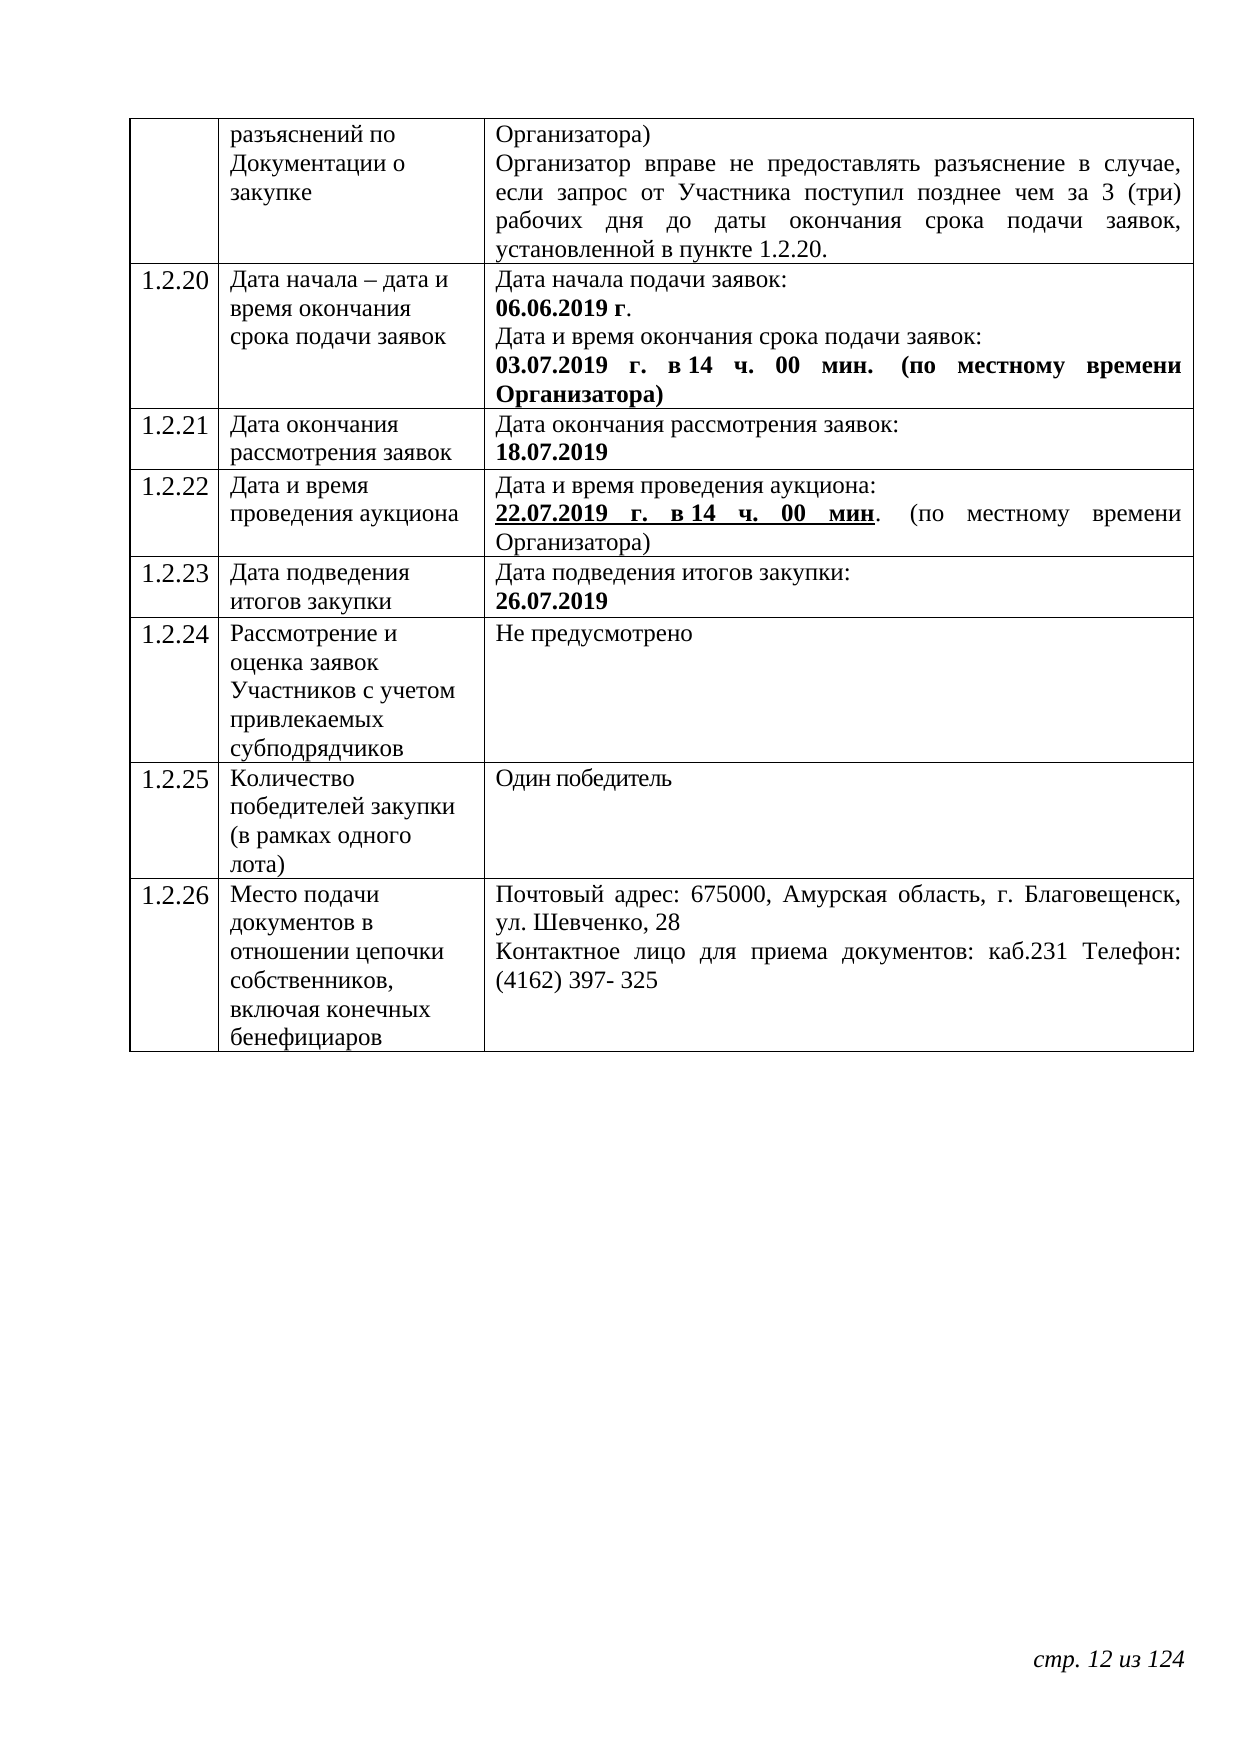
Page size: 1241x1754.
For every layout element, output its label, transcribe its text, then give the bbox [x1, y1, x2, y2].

table_cell [131, 879, 218, 1051]
table_cell [131, 264, 218, 408]
table_cell Дата окончания рассмотрения заявок [219, 409, 484, 469]
table_cell Почтовый адрес: 675000, Амурская область, г. Благовещенск, ул. Шевченко, 28 Контактное лицо для приема документов: каб.231 Телефон: (4162) 397- 325 [485, 879, 1193, 1051]
table_cell [131, 470, 218, 556]
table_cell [219, 119, 484, 263]
table_cell Дата начала подачи заявок: 06.06.2019 г. Дата и время окончания срока подачи заявок: 03.07.2019 г. в 14 ч. 00 мин. (по местному времени Организатора) [485, 264, 1193, 408]
table_cell [131, 763, 218, 878]
table_cell Дата окончания рассмотрения заявок: 18.07.2019 [485, 409, 1193, 469]
table_cell [131, 618, 218, 762]
table_cell Дата и время проведения аукциона [219, 470, 484, 556]
table_cell Не предусмотрено [485, 618, 1193, 762]
table_cell Рассмотрение и оценка заявок Участников с учетом привлекаемых субподрядчиков [219, 618, 484, 762]
table_cell Дата подведения итогов закупки [219, 557, 484, 617]
table_cell [131, 557, 218, 617]
table_cell [131, 409, 218, 469]
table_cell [485, 119, 1193, 263]
table_cell Один победитель [485, 763, 1193, 878]
table_cell Дата подведения итогов закупки: 26.07.2019 [485, 557, 1193, 617]
table_cell Дата и время проведения аукциона: 22.07.2019 г. в 14 ч. 00 мин. (по местному времени Организатора) [485, 470, 1193, 556]
table_cell [131, 119, 218, 263]
table_cell Дата начала – дата и время окончания срока подачи заявок [219, 264, 484, 408]
table_cell Место подачи документов в отношении цепочки собственников, включая конечных бенефициаров [219, 879, 484, 1051]
table_cell Количество победителей закупки (в рамках одного лота) [219, 763, 484, 878]
